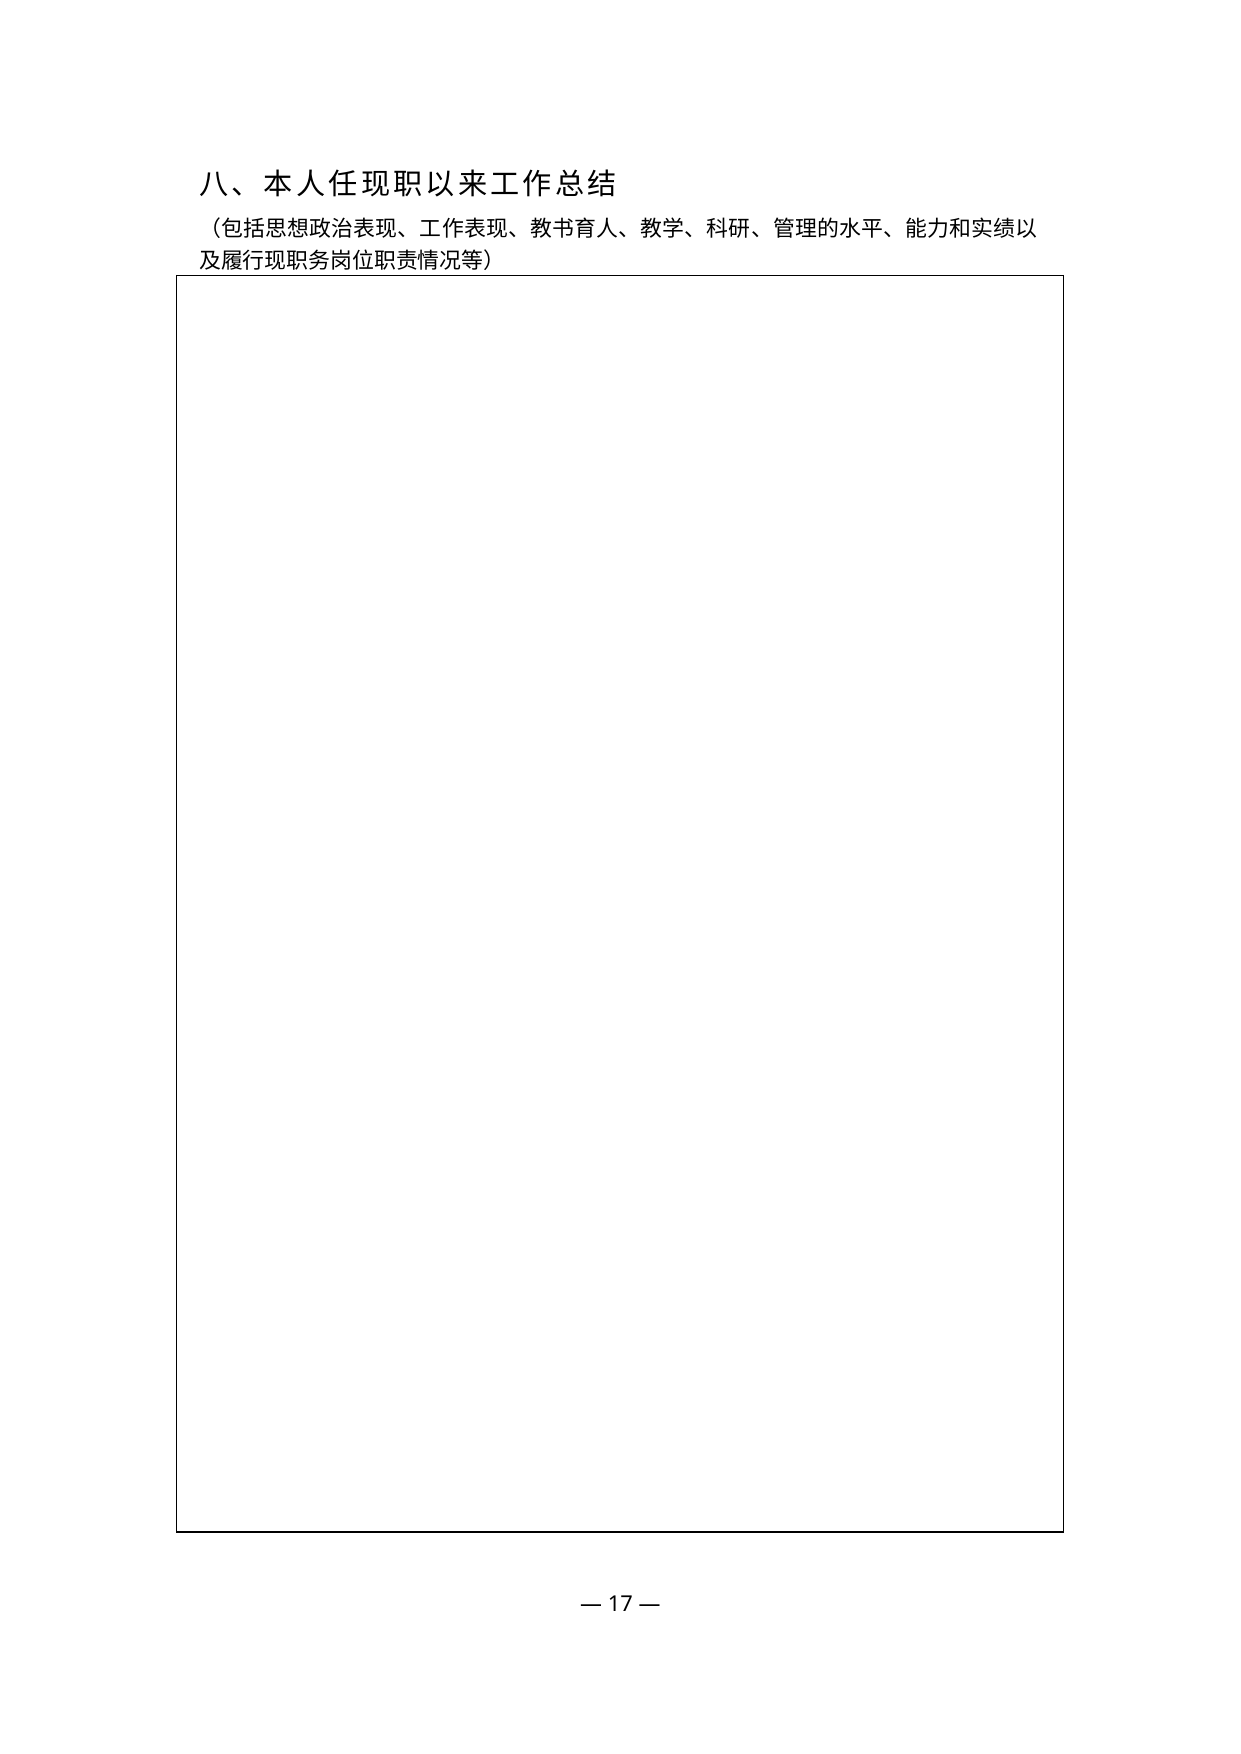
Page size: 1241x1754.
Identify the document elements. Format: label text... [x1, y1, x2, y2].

table_header [177, 276, 1063, 1531]
text （包括思想政治表现、工作表现、教书育人、教学、科研、管理的水平、能力和实绩以及履行现职务岗位职责情况等） [199, 211, 1041, 275]
text 八、本人任现职以来工作总结 [199, 152, 1041, 211]
